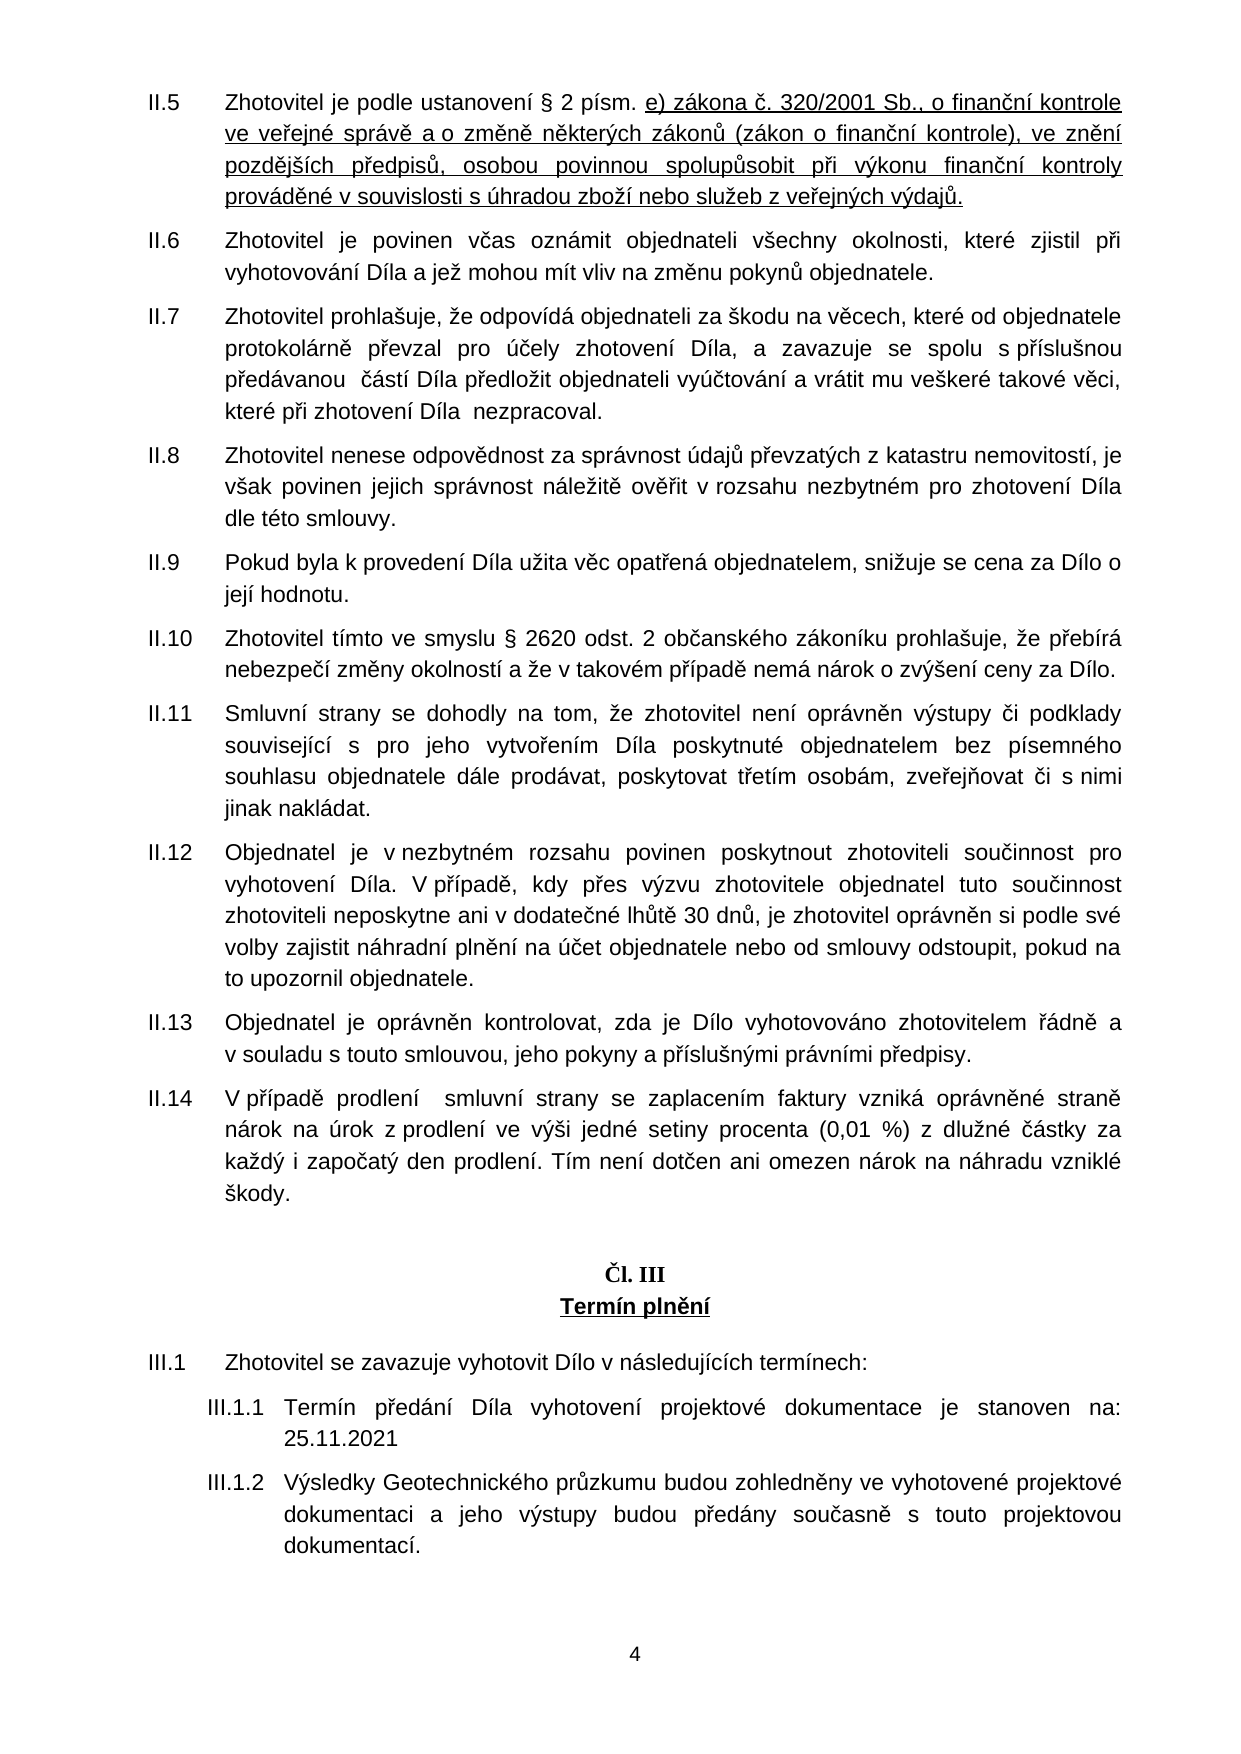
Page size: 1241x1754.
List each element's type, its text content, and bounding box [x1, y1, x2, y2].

list Výsledky Geotechnického průzkumu budou zohledněny ve vyhotovené projektové dokumentaci a jeho výstupy budou předány současně s touto projektovou dokumentací. [207, 1469, 1122, 1558]
list Zhotovitel se zavazuje vyhotovit Dílo v následujících termínech: [148, 1349, 1122, 1376]
list Smluvní strany se dohodly na tom, že zhotovitel není oprávněn výstupy či podklady související s pro jeho vytvořením Díla poskytnuté objednatelem bez písemného souhlasu objednatele dále prodávat, poskytovat třetím osobám, zveřejňovat či s nimi jinak nakládat. [148, 700, 1122, 821]
list Pokud byla k provedení Díla užita věc opatřená objednatelem, snižuje se cena za Dílo o její hodnotu. [148, 549, 1122, 607]
list Objednatel je v nezbytném rozsahu povinen poskytnout zhotoviteli součinnost pro vyhotovení Díla. V případě, kdy přes výzvu zhotovitele objednatel tuto součinnost zhotoviteli neposkytne ani v dodatečné lhůtě 30 dnů, je zhotovitel oprávněn si podle své volby zajistit náhradní plnění na účet objednatele nebo od smlouvy odstoupit, pokud na to upozornil objednatele. [148, 839, 1122, 992]
list Zhotovitel je podle ustanovení § 2 písm. e) zákona č. 320/2001 Sb., o finanční kontrole ve veřejné správě a o změně některých zákonů (zákon o finanční kontrole), ve znění pozdějších předpisů, osobou povinnou spolupůsobit při výkonu finanční kontroly prováděné v souvislosti s úhradou zboží nebo služeb z veřejných výdajů. [148, 89, 1122, 210]
list Termín předání Díla vyhotovení projektové dokumentace je stanoven na: 25.11.2021 [207, 1393, 1122, 1451]
text Termín plnění [148, 1261, 1122, 1319]
list Zhotovitel je povinen včas oznámit objednateli všechny okolnosti, které zjistil při vyhotovování Díla a jež mohou mít vliv na změnu pokynů objednatele. [148, 227, 1122, 285]
list Zhotovitel tímto ve smyslu § 2620 odst. 2 občanského zákoníku prohlašuje, že přebírá nebezpečí změny okolností a že v takovém případě nemá nárok o zvýšení ceny za Dílo. [148, 624, 1122, 682]
list Objednatel je oprávněn kontrolovat, zda je Dílo vyhotovováno zhotovitelem řádně a v souladu s touto smlouvou, jeho pokyny a příslušnými právními předpisy. [148, 1009, 1122, 1067]
list V případě prodlení smluvní strany se zaplacením faktury vzniká oprávněné straně nárok na úrok z prodlení ve výši jedné setiny procenta (0,01 %) z dlužné částky za každý i započatý den prodlení. Tím není dotčen ani omezen nárok na náhradu vzniklé škody. [148, 1085, 1122, 1206]
list Zhotovitel prohlašuje, že odpovídá objednateli za škodu na věcech, které od objednatele protokolárně převzal pro účely zhotovení Díla, a zavazuje se spolu s příslušnou předávanou částí Díla předložit objednateli vyúčtování a vrátit mu veškeré takové věci, které při zhotovení Díla nezpracoval. [148, 303, 1122, 424]
list Zhotovitel nenese odpovědnost za správnost údajů převzatých z katastru nemovitostí, je však povinen jejich správnost náležitě ověřit v rozsahu nezbytném pro zhotovení Díla dle této smlouvy. [148, 442, 1122, 531]
